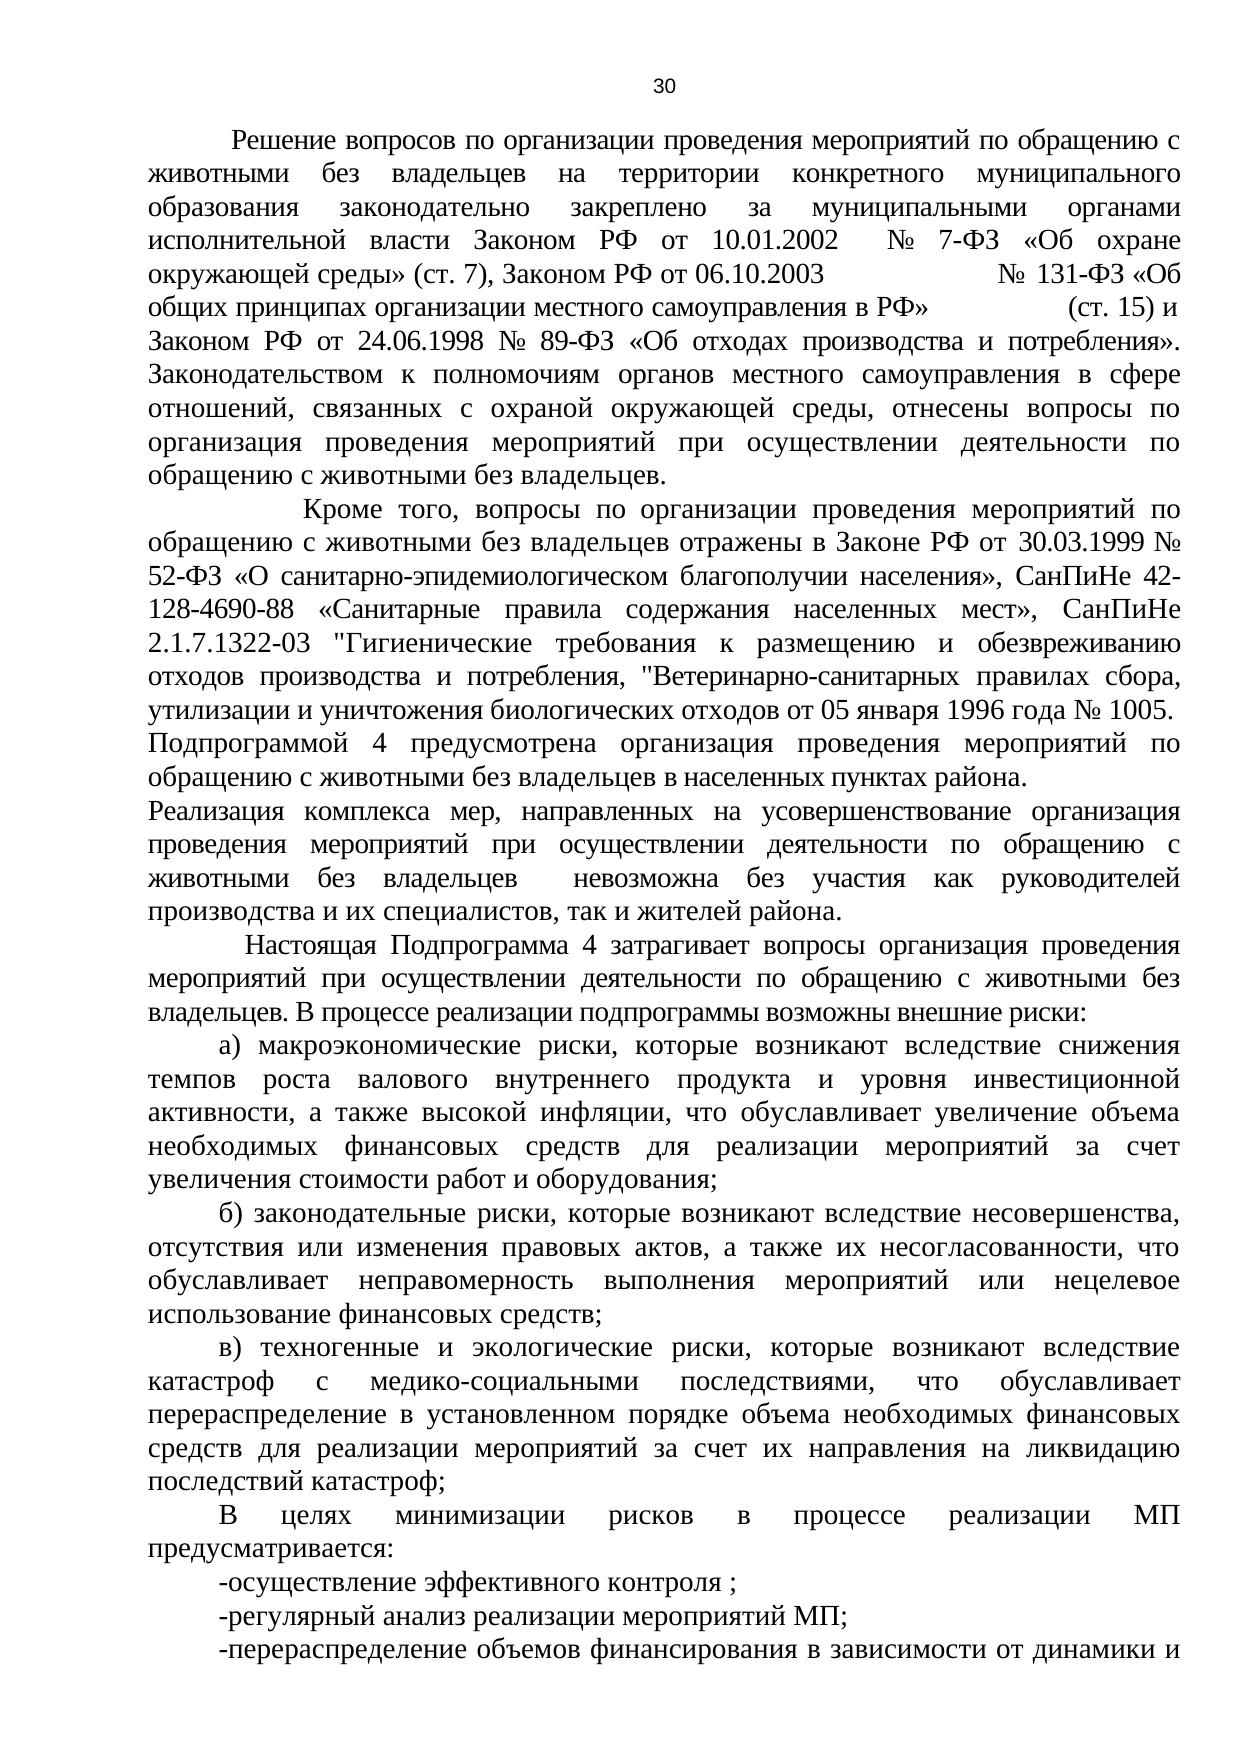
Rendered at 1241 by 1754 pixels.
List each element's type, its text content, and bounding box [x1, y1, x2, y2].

text Реализация комплекса мер, направленных на усовершенствование организация проведения мероприятий при осуществлении деятельности по обращению с животными без владельцев невозможна без участия как руководителей производства и их специалистов, так и жителей района. [148, 793, 1181, 927]
text Решение вопросов по организации проведения мероприятий по обращению с животными без владельцев на территории конкретного муниципального образования законодательно закреплено за муниципальными органами исполнительной власти Законом РФ от 10.01.2002 № 7-ФЗ «Об охране окружающей среды» (ст. 7), Законом РФ от 06.10.2003 № 131-ФЗ «Об общих принципах организации местного самоуправления в РФ» (ст. 15) и Законом РФ от 24.06.1998 № 89-ФЗ «Об отходах производства и потребления». Законодательством к полномочиям органов местного самоуправления в сфере отношений, связанных с охраной окружающей среды, отнесены вопросы по организация проведения мероприятий при осуществлении деятельности по обращению с животными без владельцев. [148, 122, 1181, 491]
text -регулярный анализ реализации мероприятий МП; [148, 1598, 1181, 1631]
text в) техногенные и экологические риски, которые возникают вследствие катастроф с медико-социальными последствиями, что обуславливает перераспределение в установленном порядке объема необходимых финансовых средств для реализации мероприятий за счет их направления на ликвидацию последствий катастроф; [148, 1329, 1181, 1497]
text Подпрограммой 4 предусмотрена организация проведения мероприятий по обращению с животными без владельцев в населенных пунктах района. [148, 726, 1181, 793]
text б) законодательные риски, которые возникают вследствие несовершенства, отсутствия или изменения правовых актов, а также их несогласованности, что обуславливает неправомерность выполнения мероприятий или нецелевое использование финансовых средств; [148, 1195, 1181, 1329]
text Кроме того, вопросы по организации проведения мероприятий по обращению с животными без владельцев отражены в Законе РФ от 30.03.1999 № 52-ФЗ «О санитарно-эпидемиологическом благополучии населения», СанПиНе 42-128-4690-88 «Санитарные правила содержания населенных мест», СанПиНе 2.1.7.1322-03 "Гигиенические требования к размещению и обезвреживанию отходов производства и потребления, "Ветеринарно-санитарных правилах сбора, утилизации и уничтожения биологических отходов от 05 января 1996 года № 1005. [148, 491, 1181, 726]
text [148, 1631, 1181, 1665]
text а) макроэкономические риски, которые возникают вследствие снижения темпов роста валового внутреннего продукта и уровня инвестиционной активности, а также высокой инфляции, что обуславливает увеличение объема необходимых финансовых средств для реализации мероприятий за счет увеличения стоимости работ и оборудования; [148, 1027, 1181, 1195]
text -осуществление эффективного контроля ; [148, 1564, 1181, 1598]
text Настоящая Подпрограмма 4 затрагивает вопросы организация проведения мероприятий при осуществлении деятельности по обращению с животными без владельцев. В процессе реализации подпрограммы возможны внешние риски: [148, 927, 1181, 1027]
text В целях минимизации рисков в процессе реализации МП предусматривается: [148, 1497, 1181, 1564]
